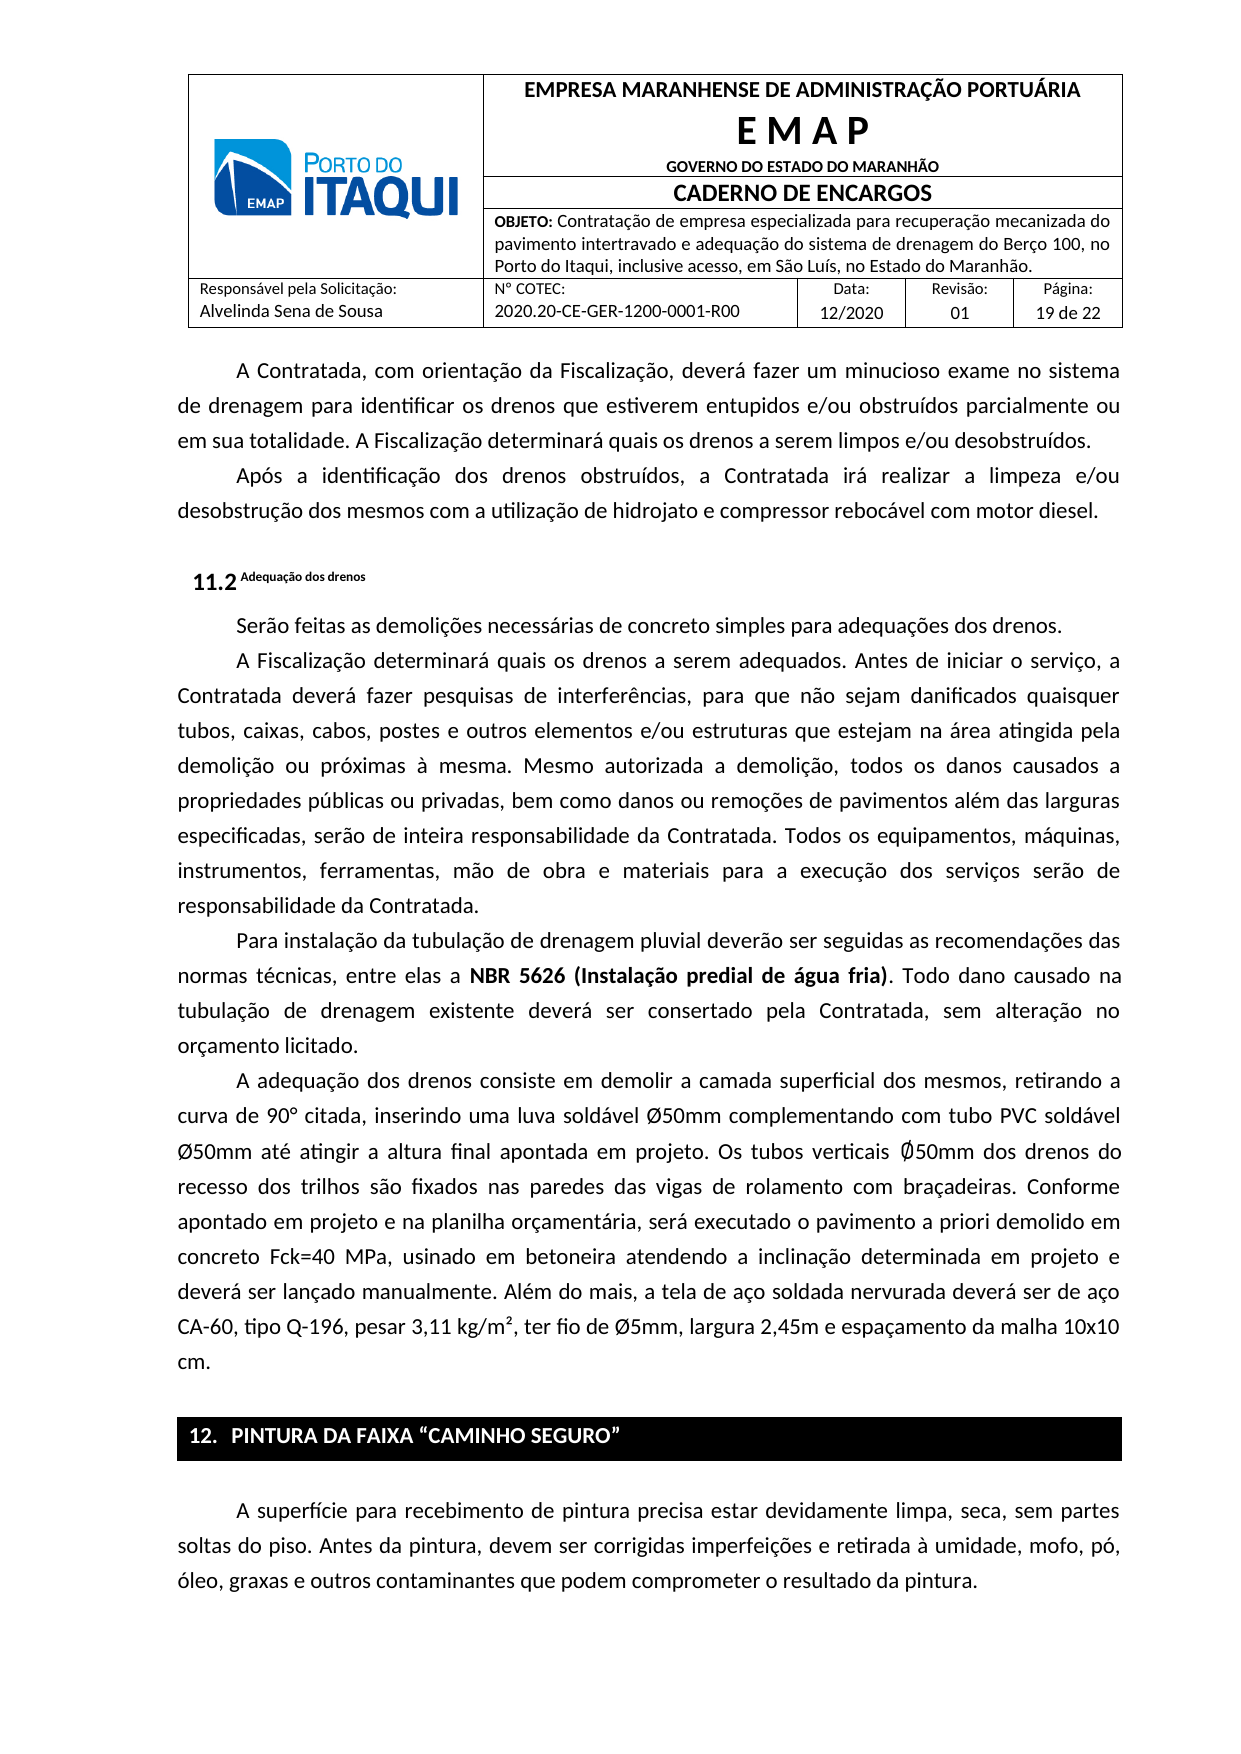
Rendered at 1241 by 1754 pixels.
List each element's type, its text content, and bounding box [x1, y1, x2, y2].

text Para instalação da tubulação de drenagem pluvial deverão ser seguidas as recomendações das normas técnicas, entre elas a NBR 5626 (Instalação predial de água fria). Todo dano causado na tubulação de drenagem existente deverá ser consertado pela Contratada, sem alteração no orçamento licitado. [177, 926, 1122, 1059]
text Serão feitas as demolições necessárias de concreto simples para adequações dos drenos. [177, 611, 1122, 639]
text A superfície para recebimento de pintura precisa estar devidamente limpa, seca, sem partes soltas do piso. Antes da pintura, devem ser corrigidas imperfeições e retirada à umidade, mofo, pó, óleo, graxas e outros contaminantes que podem comprometer o resultado da pintura. [177, 1496, 1122, 1594]
text A adequação dos drenos consiste em demolir a camada superficial dos mesmos, retirando a curva de 90° citada, inserindo uma luva soldável Ø50mm complementando com tubo PVC soldável Ø50mm até atingir a altura final apontada em projeto. Os tubos verticais ∅50mm dos drenos do recesso dos trilhos são fixados nas paredes das vigas de rolamento com braçadeiras. Conforme apontado em projeto e na planilha orçamentária, será executado o pavimento a priori demolido em concreto Fck=40 MPa, usinado em betoneira atendendo a inclinação determinada em projeto e deverá ser lançado manualmente. Além do mais, a tela de aço soldada nervurada deverá ser de aço CA-60, tipo Q-196, pesar 3,11 kg/m², ter fio de Ø5mm, largura 2,45m e espaçamento da malha 10x10 cm. [177, 1066, 1122, 1375]
table_header PINTURA DA FAIXA “CAMINHO SEGURO” [177, 1422, 1122, 1456]
list Adequação dos drenos [192, 566, 1122, 597]
picture [206, 128, 465, 224]
text A Contratada, com orientação da Fiscalização, deverá fazer um minucioso exame no sistema de drenagem para identificar os drenos que estiverem entupidos e/ou obstruídos parcialmente ou em sua totalidade. A Fiscalização determinará quais os drenos a serem limpos e/ou desobstruídos. [177, 356, 1122, 454]
text A Fiscalização determinará quais os drenos a serem adequados. Antes de iniciar o serviço, a Contratada deverá fazer pesquisas de interferências, para que não sejam danificados quaisquer tubos, caixas, cabos, postes e outros elementos e/ou estruturas que estejam na área atingida pela demolição ou próximas à mesma. Mesmo autorizada a demolição, todos os danos causados a propriedades públicas ou privadas, bem como danos ou remoções de pavimentos além das larguras especificadas, serão de inteira responsabilidade da Contratada. Todos os equipamentos, máquinas, instrumentos, ferramentas, mão de obra e materiais para a execução dos serviços serão de responsabilidade da Contratada. [177, 646, 1122, 919]
text Após a identificação dos drenos obstruídos, a Contratada irá realizar a limpeza e/ou desobstrução dos mesmos com a utilização de hidrojato e compressor rebocável com motor diesel. [177, 461, 1122, 524]
